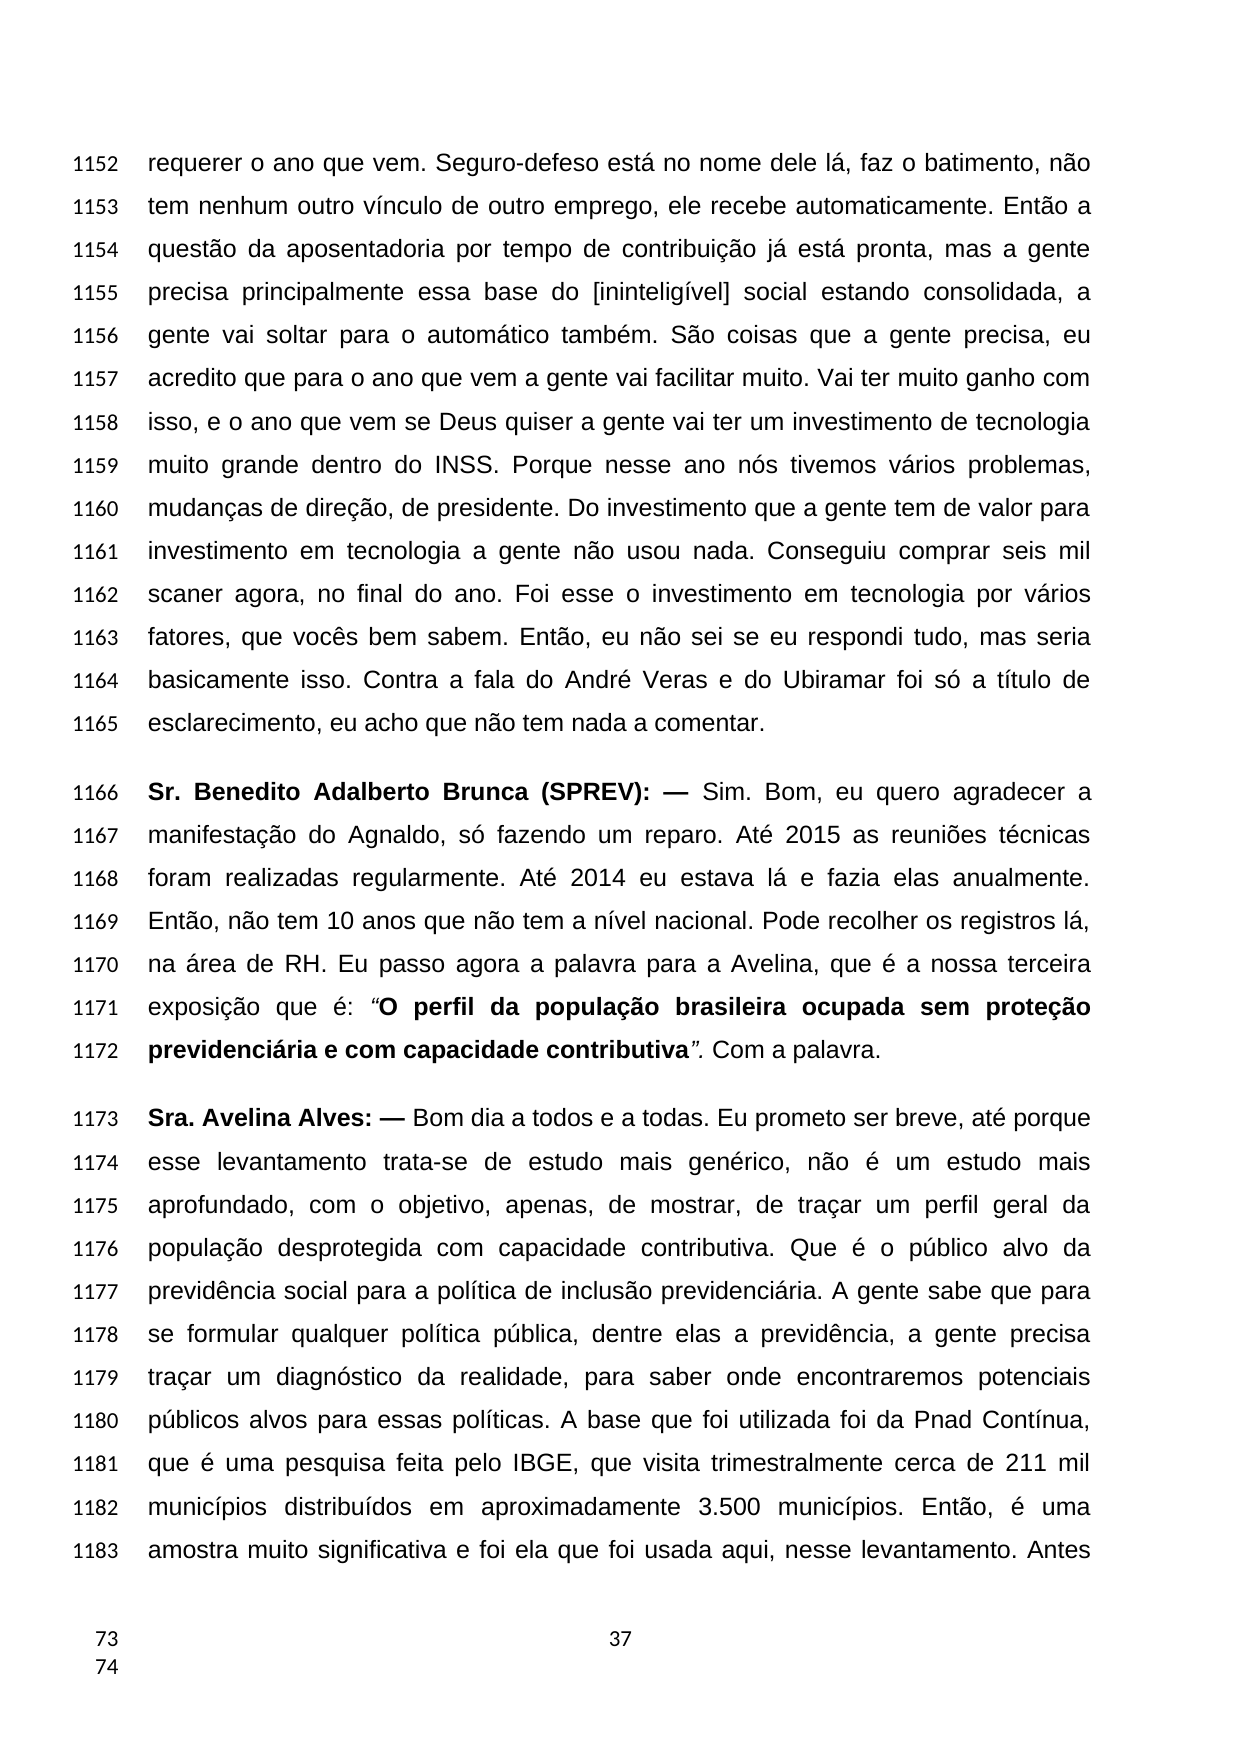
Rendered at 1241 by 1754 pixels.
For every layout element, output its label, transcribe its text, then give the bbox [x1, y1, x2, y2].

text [148, 1103, 1092, 1563]
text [148, 148, 1092, 737]
text Sr. Benedito Adalberto Brunca (SPREV): — Sim. Bom, eu quero agradecer a manifestação do Agnaldo, só fazendo um reparo. Até 2015 as reuniões técnicas foram realizadas regularmente. Até 2014 eu estava lá e fazia elas anualmente. Então, não tem 10 anos que não tem a nível nacional. Pode recolher os registros lá, na área de RH. Eu passo agora a palavra para a Avelina, que é a nossa terceira exposição que é: “O perfil da população brasileira ocupada sem proteção previdenciária e com capacidade contributiva”. Com a palavra. [148, 776, 1092, 1064]
